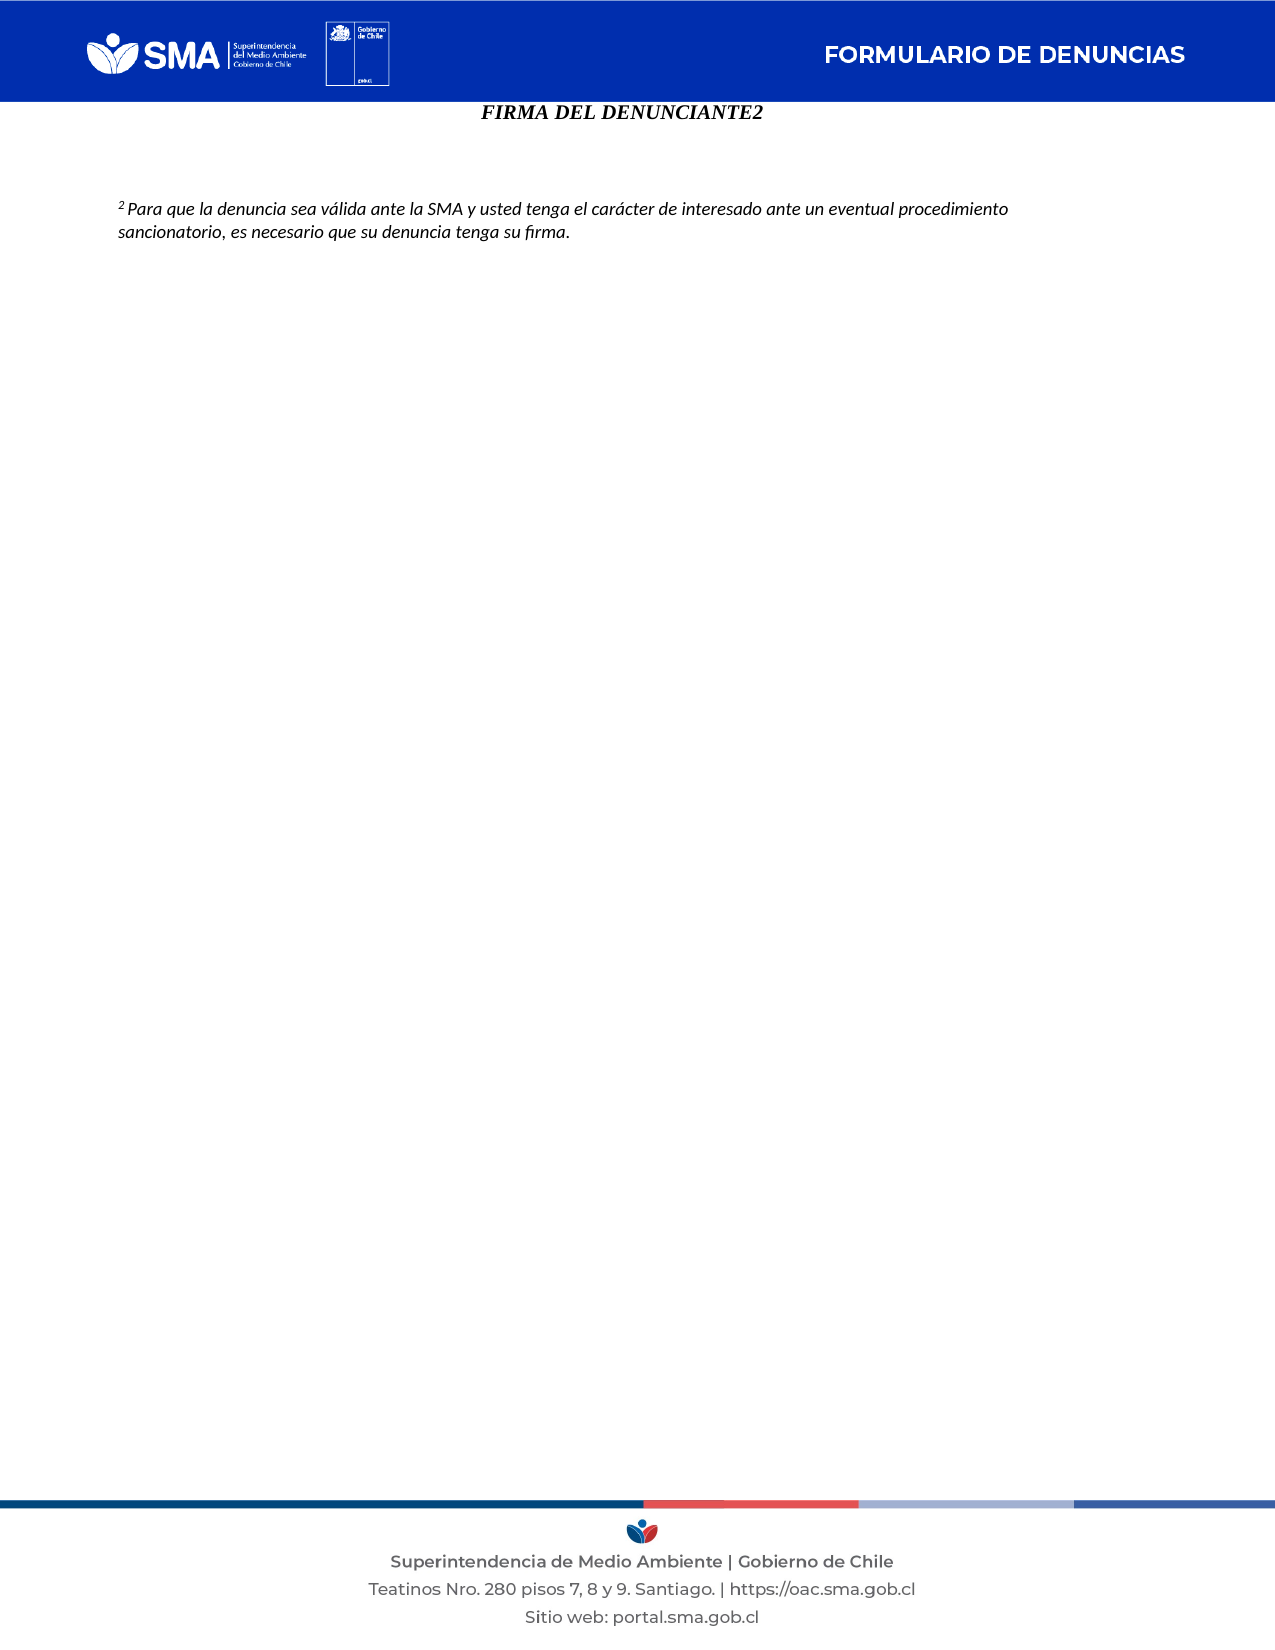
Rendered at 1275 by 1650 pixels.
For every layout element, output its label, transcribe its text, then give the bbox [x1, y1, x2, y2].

text 2 Para que la denuncia sea válida ante la SMA y usted tenga el carácter de interesado ante un eventual procedimiento sancionatorio, es necesario que su denuncia tenga su firma. [118, 197, 1116, 243]
text FIRMA DEL DENUNCIANTE2 [104, 100, 1142, 124]
picture [0, 0, 1275, 102]
picture [0, 1500, 1275, 1626]
